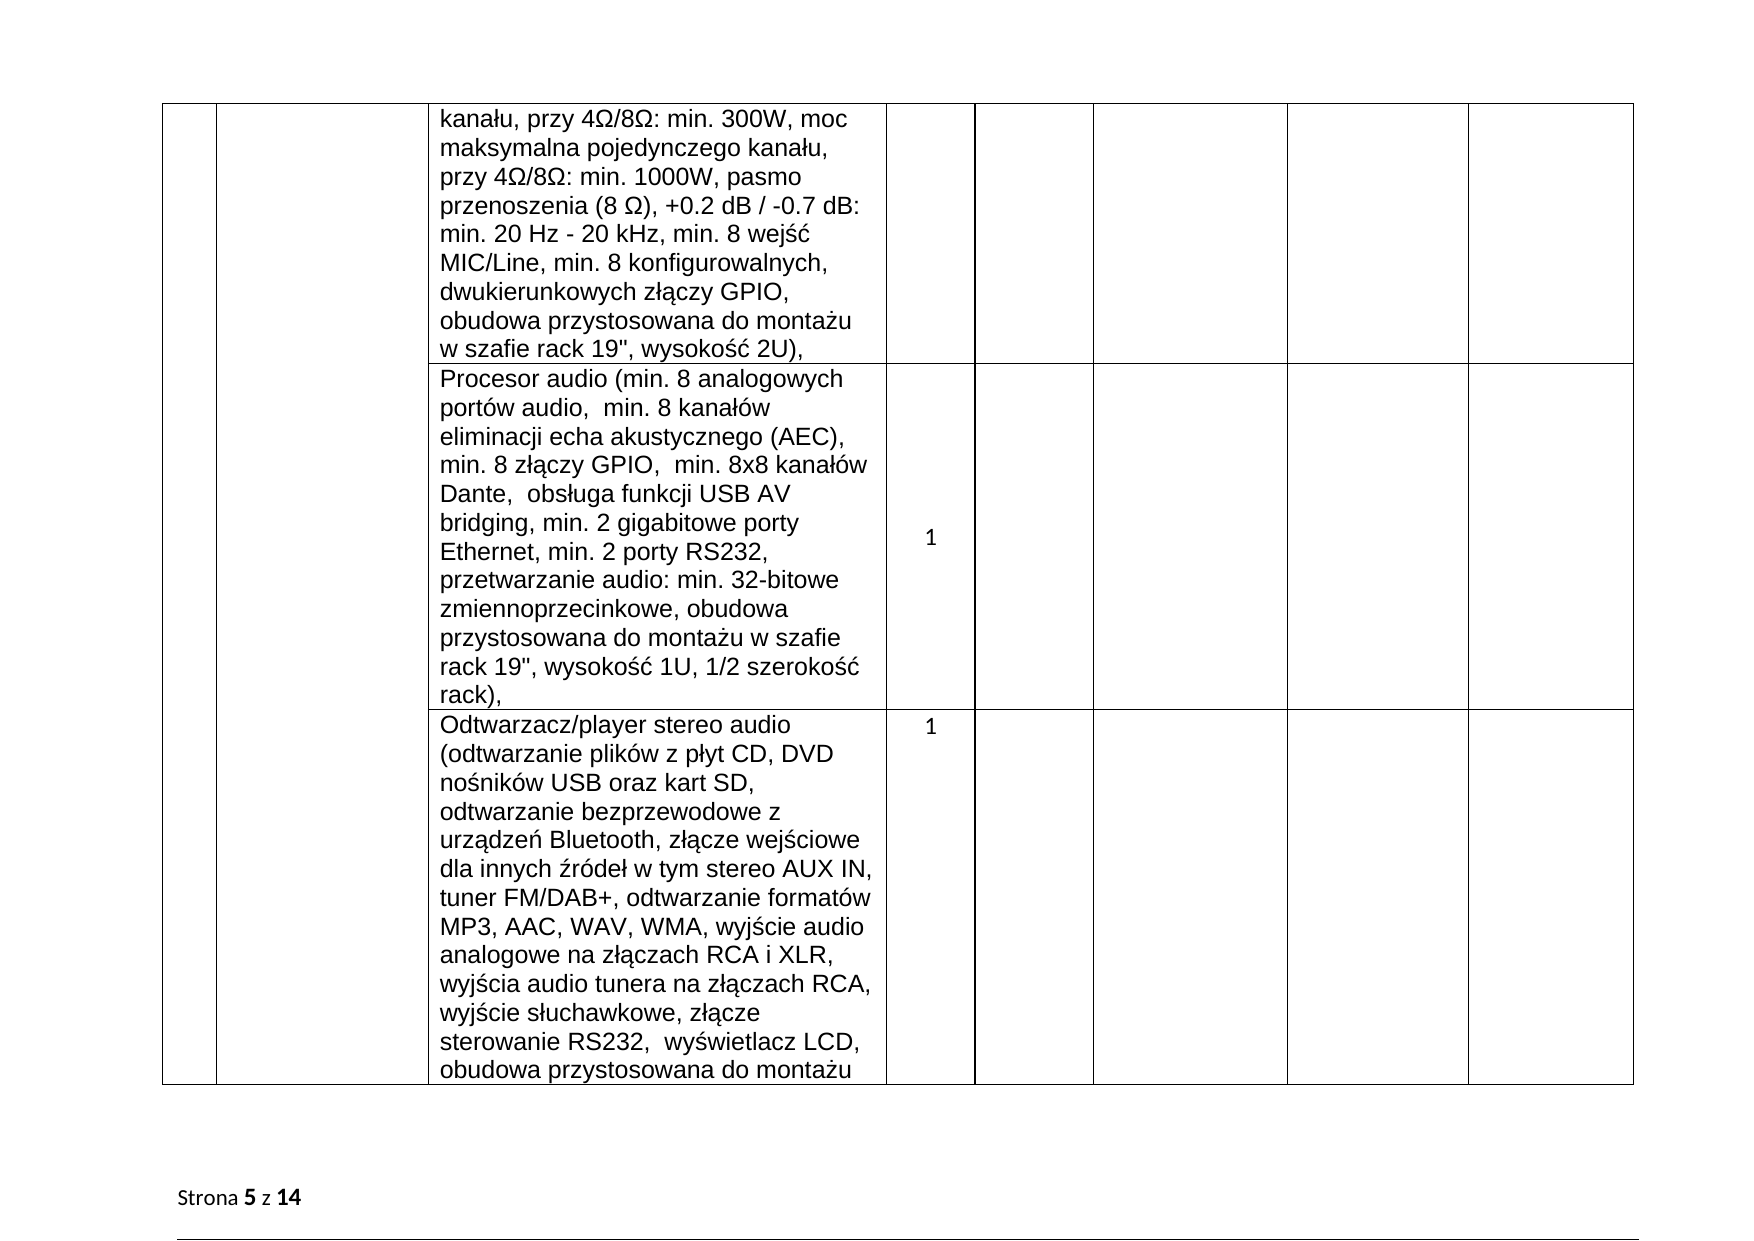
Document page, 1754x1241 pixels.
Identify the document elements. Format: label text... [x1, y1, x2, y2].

table_cell [1469, 104, 1633, 363]
table_cell [1288, 710, 1468, 1084]
table_cell [976, 104, 1093, 363]
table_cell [429, 104, 886, 363]
table_cell [1469, 364, 1633, 709]
table_cell [1288, 104, 1468, 363]
table_cell [1288, 364, 1468, 709]
table_cell [1094, 364, 1287, 709]
table_cell [1094, 104, 1287, 363]
table_cell [1469, 710, 1633, 1084]
table_cell 1 [887, 710, 974, 1084]
table_cell [976, 710, 1093, 1084]
table_cell [1094, 710, 1287, 1084]
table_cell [429, 710, 886, 1084]
table_cell [976, 364, 1093, 709]
table_cell [887, 104, 974, 363]
table_cell 1 [887, 364, 974, 709]
table_cell Procesor audio (min. 8 analogowych portów audio, min. 8 kanałów eliminacji echa akustycznego (AEC), min. 8 złączy GPIO, min. 8x8 kanałów Dante, obsługa funkcji USB AV bridging, min. 2 gigabitowe porty Ethernet, min. 2 porty RS232, przetwarzanie audio: min. 32-bitowe zmiennoprzecinkowe, obudowa przystosowana do montażu w szafie rack 19", wysokość 1U, 1/2 szerokość rack), [429, 364, 886, 709]
